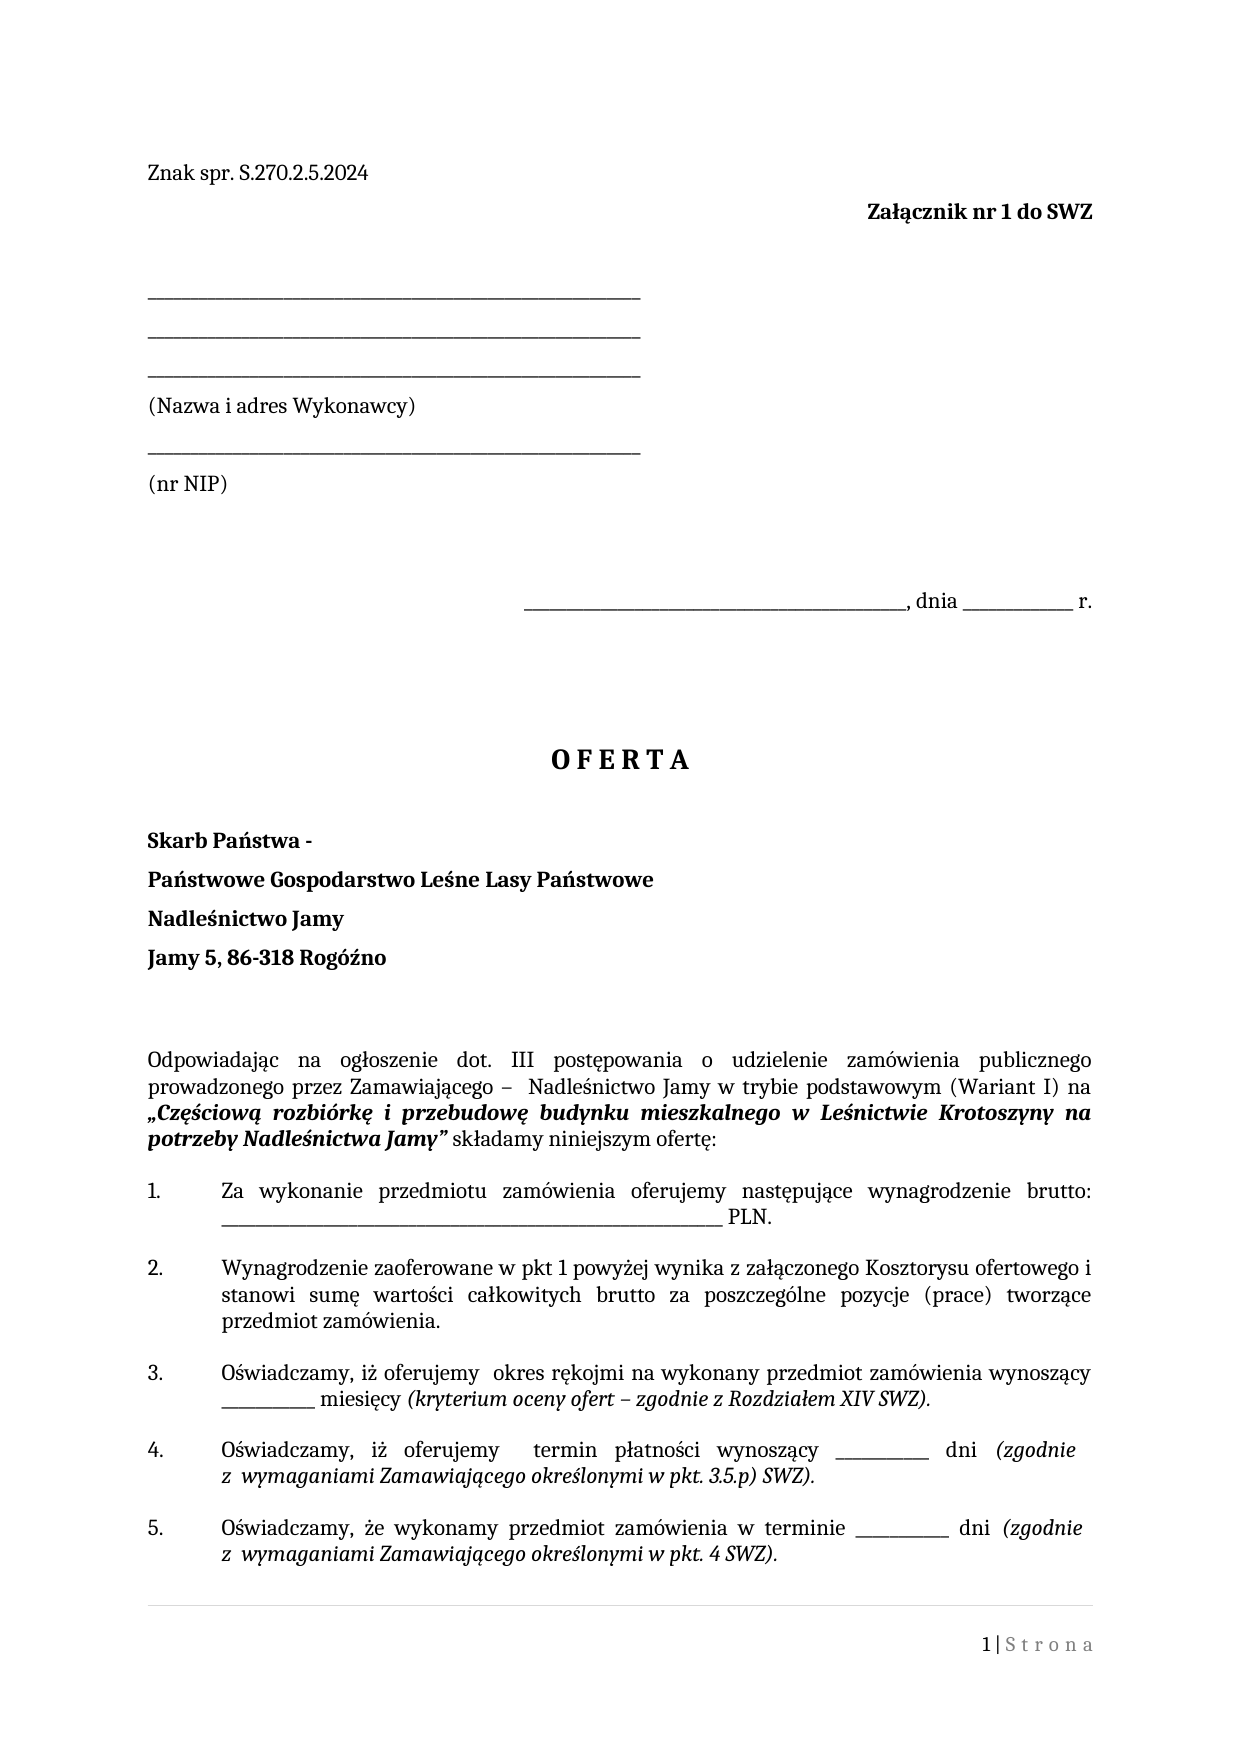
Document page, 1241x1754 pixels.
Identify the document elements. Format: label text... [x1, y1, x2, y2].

text __________________________________________________________ [148, 432, 1093, 458]
text Skarb Państwa - [148, 828, 1093, 854]
text 4. Oświadczamy, iż oferujemy termin płatności wynoszący ___________ dni (zgodnie z wymaganiami Zamawiającego określonymi w pkt. 3.5.p) SWZ). [148, 1437, 1093, 1490]
text Załącznik nr 1 do SWZ [148, 199, 1093, 225]
text __________________________________________________________ [148, 316, 1093, 342]
text O F E R T A [148, 743, 1093, 776]
text _____________________________________________, dnia _____________ r. [148, 587, 1093, 614]
text Jamy 5, 86-318 Rogóźno [148, 944, 1093, 971]
text 1. Za wykonanie przedmiotu zamówienia oferujemy następujące wynagrodzenie brutto: ___________________________________________________________ PLN. [148, 1177, 1093, 1230]
text __________________________________________________________ [148, 354, 1093, 381]
text __________________________________________________________ [148, 277, 1093, 303]
text 5. Oświadczamy, że wykonamy przedmiot zamówienia w terminie ___________ dni (zgodnie z wymaganiami Zamawiającego określonymi w pkt. 4 SWZ). [148, 1515, 1093, 1567]
text Znak spr. S.270.2.5.2024 [148, 160, 1093, 186]
text Nadleśnictwo Jamy [148, 906, 1093, 932]
text 3. Oświadczamy, iż oferujemy okres rękojmi na wykonany przedmiot zamówienia wynoszący ___________ miesięcy (kryterium oceny ofert – zgodnie z Rozdziałem XIV SWZ). [148, 1359, 1093, 1412]
text (nr NIP) [148, 471, 1093, 497]
text (Nazwa i adres Wykonawcy) [148, 393, 1093, 419]
text Odpowiadając na ogłoszenie dot. III postępowania o udzielenie zamówienia publicznego prowadzonego przez Zamawiającego – Nadleśnictwo Jamy w trybie podstawowym (Wariant I) na „Częściową rozbiórkę i przebudowę budynku mieszkalnego w Leśnictwie Krotoszyny na potrzeby Nadleśnictwa Jamy” składamy niniejszym ofertę: [148, 1047, 1093, 1152]
text Państwowe Gospodarstwo Leśne Lasy Państwowe [148, 867, 1093, 893]
text 2. Wynagrodzenie zaoferowane w pkt 1 powyżej wynika z załączonego Kosztorysu ofertowego i stanowi sumę wartości całkowitych brutto za poszczególne pozycje (prace) tworzące przedmiot zamówienia. [148, 1255, 1093, 1334]
